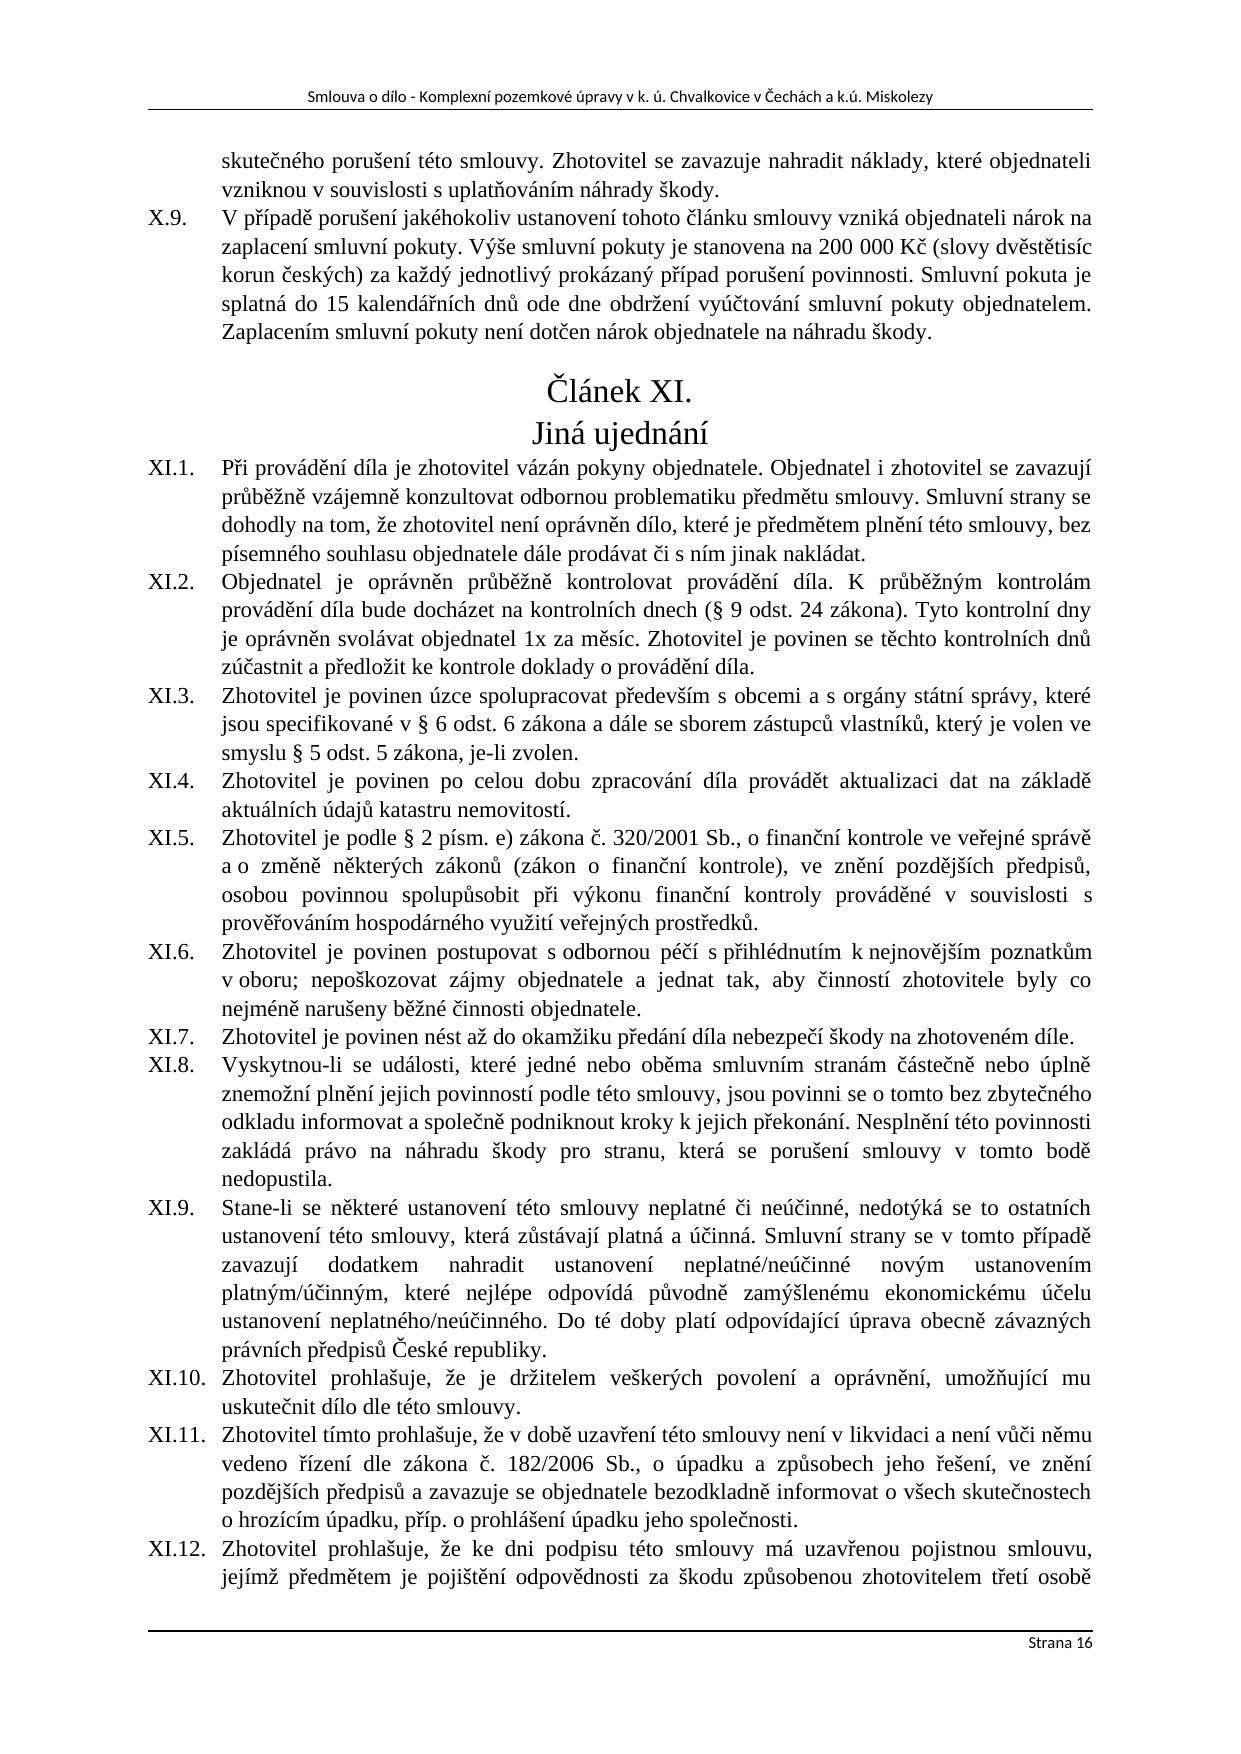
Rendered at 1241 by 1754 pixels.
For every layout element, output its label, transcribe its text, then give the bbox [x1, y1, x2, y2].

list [148, 148, 1093, 202]
list Zhotovitel je povinen postupovat s odbornou péčí s přihlédnutím k nejnovějším poznatkům v oboru; nepoškozovat zájmy objednatele a jednat tak, aby činností zhotovitele byly co nejméně narušeny běžné činnosti objednatele. [148, 938, 1093, 1021]
list Při provádění díla je zhotovitel vázán pokyny objednatele. Objednatel i zhotovitel se zavazují průběžně vzájemně konzultovat odbornou problematiku předmětu smlouvy. Smluvní strany se dohodly na tom, že zhotovitel není oprávněn dílo, které je předmětem plnění této smlouvy, bez písemného souhlasu objednatele dále prodávat či s ním jinak nakládat. [148, 454, 1093, 566]
list Zhotovitel je povinen po celou dobu zpracování díla provádět aktualizaci dat na základě aktuálních údajů katastru nemovitostí. [148, 767, 1093, 822]
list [148, 1535, 1093, 1590]
list Zhotovitel je povinen úzce spolupracovat především s obcemi a s orgány státní správy, které jsou specifikované v § 6 odst. 6 zákona a dále se sborem zástupců vlastníků, který je volen ve smyslu § 5 odst. 5 zákona, je-li zvolen. [148, 682, 1093, 765]
list Vyskytnou-li se události, které jedné nebo oběma smluvním stranám částečně nebo úplně znemožní plnění jejich povinností podle této smlouvy, jsou povinni se o tomto bez zbytečného odkladu informovat a společně podniknout kroky k jejich překonání. Nesplnění této povinnosti zakládá právo na náhradu škody pro stranu, která se porušení smlouvy v tomto bodě nedopustila. [148, 1052, 1093, 1192]
subtitle Jiná ujednání [148, 372, 1093, 451]
list Zhotovitel je povinen nést až do okamžiku předání díla nebezpečí škody na zhotoveném díle. [148, 1023, 1093, 1049]
list Stane-li se některé ustanovení této smlouvy neplatné či neúčinné, nedotýká se to ostatních ustanovení této smlouvy, která zůstávají platná a účinná. Smluvní strany se v tomto případě zavazují dodatkem nahradit ustanovení neplatné/neúčinné novým ustanovením platným/účinným, které nejlépe odpovídá původně zamýšlenému ekonomickému účelu ustanovení neplatného/neúčinného. Do té doby platí odpovídající úprava obecně závazných právních předpisů České republiky. [148, 1194, 1093, 1362]
list Zhotovitel tímto prohlašuje, že v době uzavření této smlouvy není v likvidaci a není vůči němu vedeno řízení dle zákona č. 182/2006 Sb., o úpadku a způsobech jeho řešení, ve znění pozdějších předpisů a zavazuje se objednatele bezodkladně informovat o všech skutečnostech o hrozícím úpadku, příp. o prohlášení úpadku jeho společnosti. [148, 1421, 1093, 1533]
list Zhotovitel je podle § 2 písm. e) zákona č. 320/2001 Sb., o finanční kontrole ve veřejné správě a o změně některých zákonů (zákon o finanční kontrole), ve znění pozdějších předpisů, osobou povinnou spolupůsobit při výkonu finanční kontroly prováděné v souvislosti s prověřováním hospodárného využití veřejných prostředků. [148, 824, 1093, 936]
list Zhotovitel prohlašuje, že je držitelem veškerých povolení a oprávnění, umožňující mu uskutečnit dílo dle této smlouvy. [148, 1364, 1093, 1419]
list Objednatel je oprávněn průběžně kontrolovat provádění díla. K průběžným kontrolám provádění díla bude docházet na kontrolních dnech (§ 9 odst. 24 zákona). Tyto kontrolní dny je oprávněn svolávat objednatel 1x za měsíc. Zhotovitel je povinen se těchto kontrolních dnů zúčastnit a předložit ke kontrole doklady o provádění díla. [148, 568, 1093, 680]
list V případě porušení jakéhokoliv ustanovení tohoto článku smlouvy vzniká objednateli nárok na zaplacení smluvní pokuty. Výše smluvní pokuty je stanovena na 200 000 Kč (slovy dvěstětisíc korun českých) za každý jednotlivý prokázaný případ porušení povinnosti. Smluvní pokuta je splatná do 15 kalendářních dnů ode dne obdržení vyúčtování smluvní pokuty objednatelem. Zaplacením smluvní pokuty není dotčen nárok objednatele na náhradu škody. [148, 204, 1093, 344]
